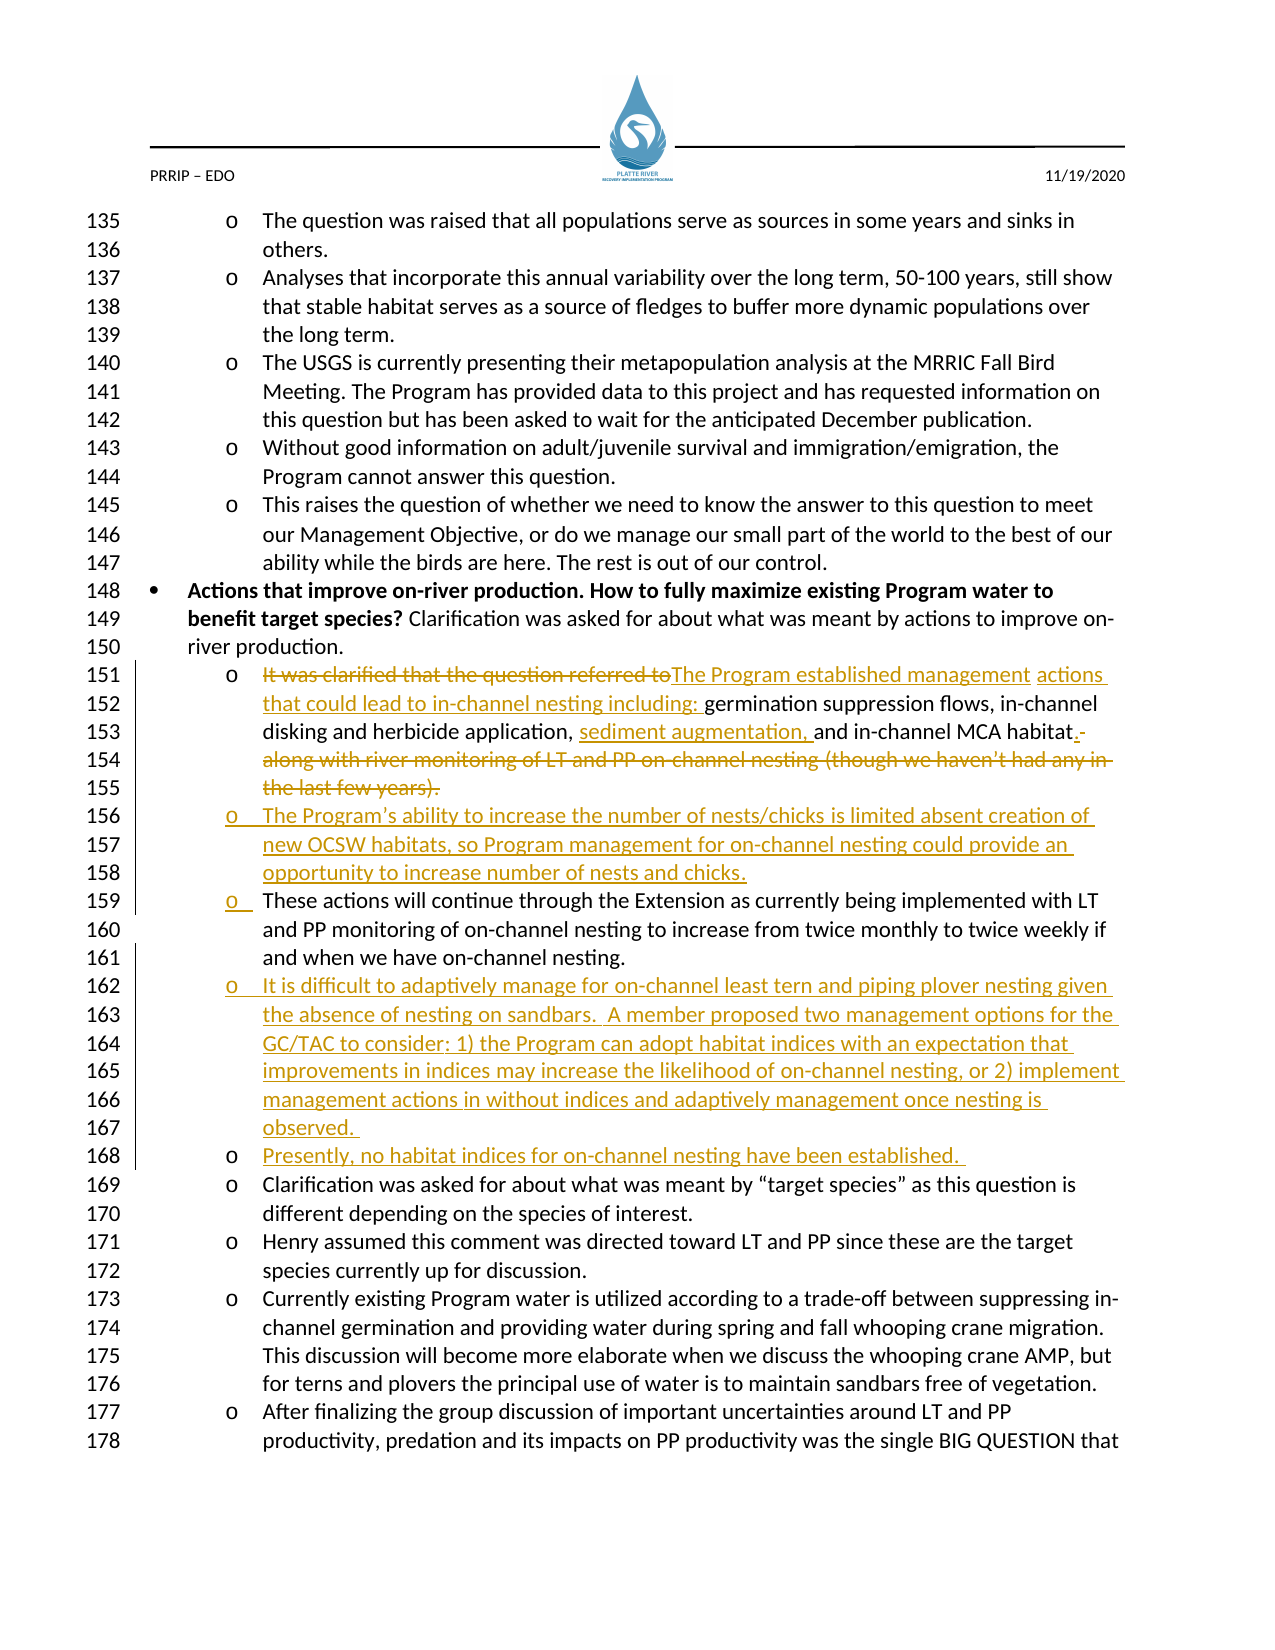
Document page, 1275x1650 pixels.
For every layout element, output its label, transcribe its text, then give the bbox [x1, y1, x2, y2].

list Analyses that incorporate this annual variability over the long term, 50-100 years, still show that stable habitat serves as a source of fledges to buffer more dynamic populations over the long term. [225, 263, 1125, 348]
list Currently existing Program water is utilized according to a trade-off between suppressing in-channel germination and providing water during spring and fall whooping crane migration. This discussion will become more elaborate when we discuss the whooping crane AMP, but for terns and plovers the principal use of water is to maintain sandbars free of vegetation. [225, 1284, 1125, 1397]
list The question was raised that all populations serve as sources in some years and sinks in others. [225, 206, 1125, 263]
list Clarification was asked for about what was meant by “target species” as this question is different depending on the species of interest. [225, 1170, 1125, 1227]
list Actions that improve on-river production. How to fully maximize existing Program water to benefit target species? Clarification was asked for about what was meant by actions to improve on-river production. [150, 576, 1125, 660]
list These actions will continue through the Extension as currently being implemented with LT and PP monitoring of on-channel nesting to increase from twice monthly to twice weekly if and when we have on-channel nesting. [225, 886, 1125, 971]
list germination suppression flows, in-channel disking and herbicide application, and in-channel MCA habitat [225, 660, 1125, 801]
list The USGS is currently presenting their metapopulation analysis at the MRRIC Fall Bird Meeting. The Program has provided data to this project and has requested information on this question but has been asked to wait for the anticipated December publication. [225, 348, 1125, 433]
list This raises the question of whether we need to know the answer to this question to meet our Management Objective, or do we manage our small part of the world to the best of our ability while the birds are here. The rest is out of our control. [225, 491, 1125, 576]
list Without good information on adult/juvenile survival and immigration/emigration, the Program cannot answer this question. [225, 433, 1125, 491]
list Henry assumed this comment was directed toward LT and PP since these are the target species currently up for discussion. [225, 1227, 1125, 1284]
picture [602, 75, 673, 182]
